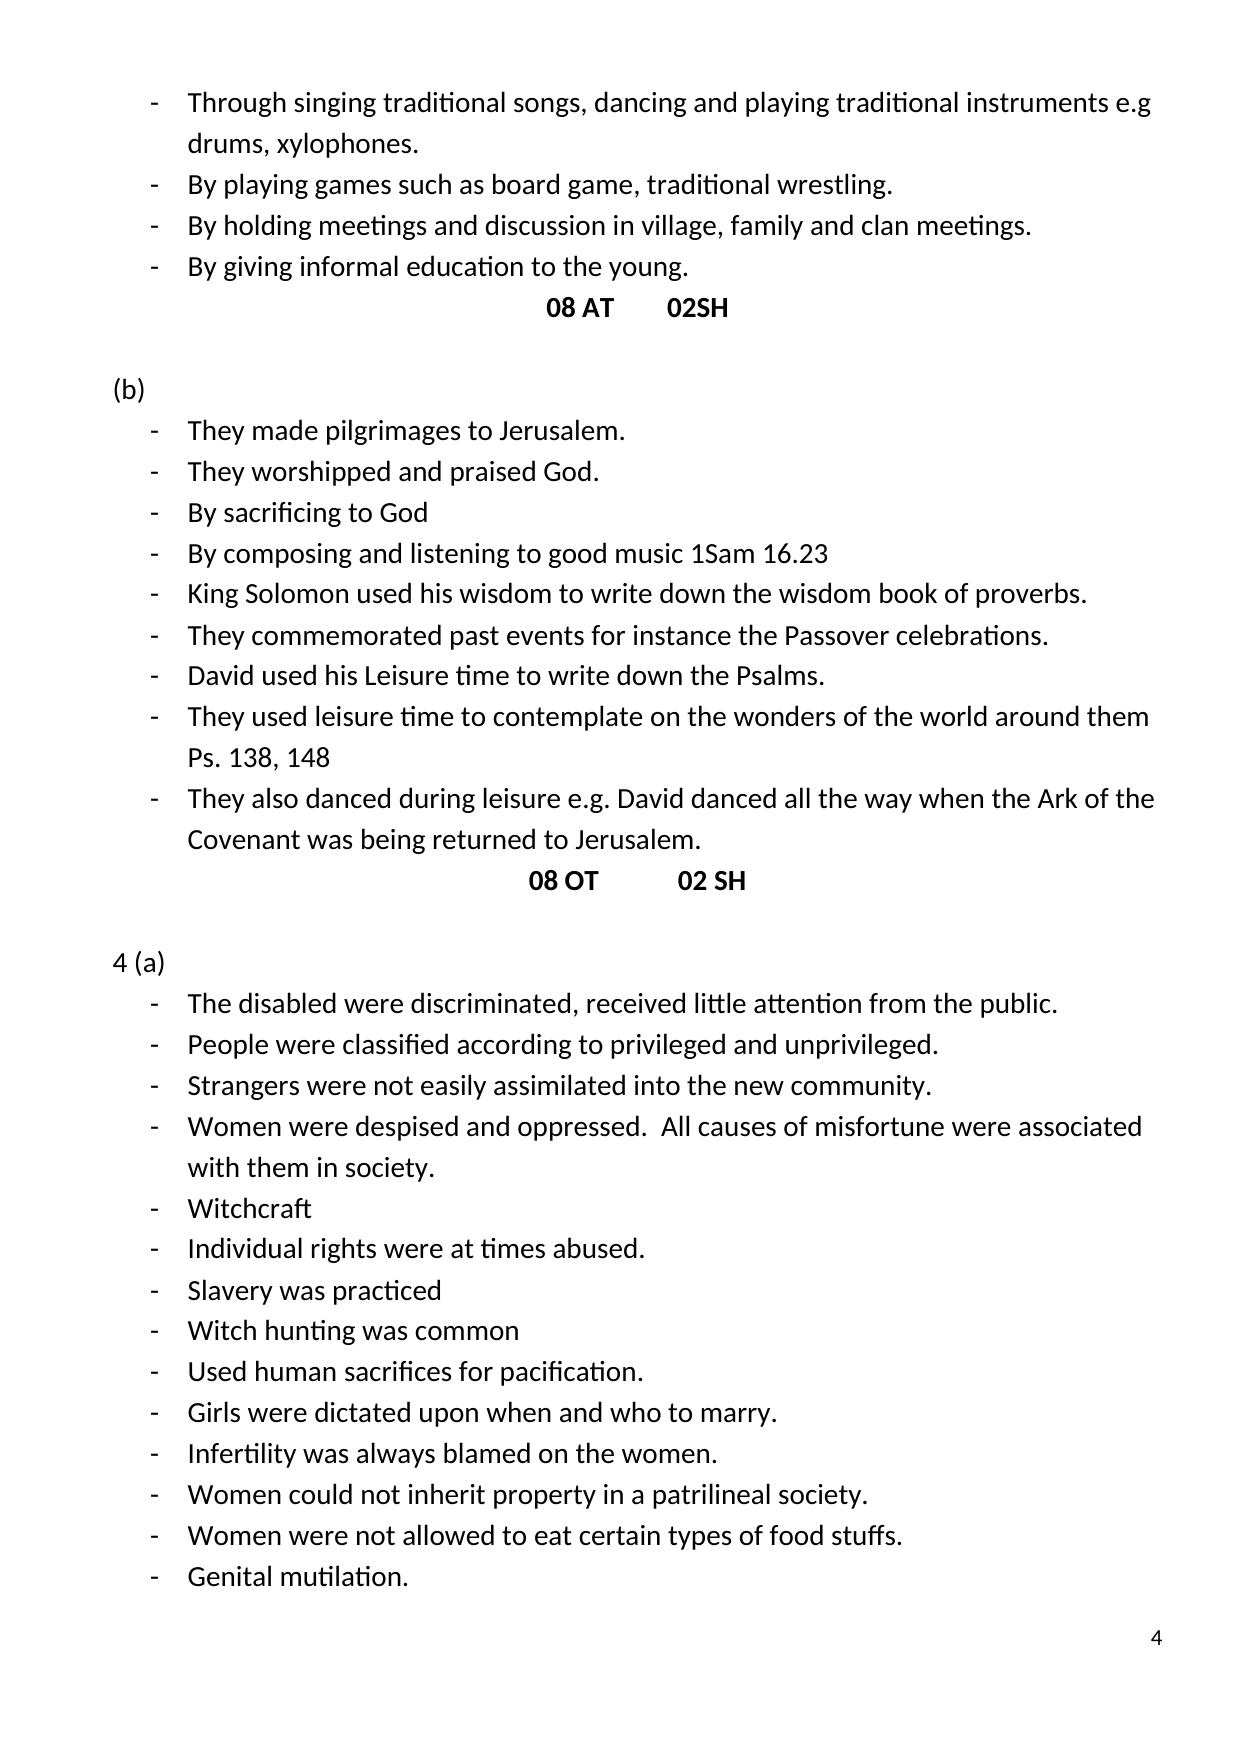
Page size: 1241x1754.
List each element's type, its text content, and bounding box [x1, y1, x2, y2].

list By composing and listening to good music 1Sam 16.23 [150, 535, 1162, 570]
list They also danced during leisure e.g. David danced all the way when the Ark of the Covenant was being returned to Jerusalem. [150, 780, 1162, 857]
list They commemorated past events for instance the Passover celebrations. [150, 617, 1162, 652]
list People were classified according to privileged and unprivileged. [150, 1026, 1162, 1062]
text 4 (a) [112, 944, 1162, 980]
list David used his Leisure time to write down the Psalms. [150, 657, 1162, 693]
list Women were not allowed to eat certain types of food stuffs. [150, 1517, 1162, 1553]
list Genital mutilation. [150, 1558, 1162, 1594]
list By playing games such as board game, traditional wrestling. [150, 166, 1162, 202]
list Witch hunting was common [150, 1312, 1162, 1348]
list By holding meetings and discussion in village, family and clan meetings. [150, 207, 1162, 243]
list By giving informal education to the young. [150, 248, 1162, 284]
text 08 OT 02 SH [112, 862, 1162, 898]
list Witchcraft [150, 1190, 1162, 1225]
text 08 AT 02SH [112, 289, 1162, 325]
list They made pilgrimages to Jerusalem. [150, 412, 1162, 447]
list King Solomon used his wisdom to write down the wisdom book of proverbs. [150, 576, 1162, 611]
list Used human sacrifices for pacification. [150, 1353, 1162, 1389]
list Strangers were not easily assimilated into the new community. [150, 1067, 1162, 1102]
list Girls were dictated upon when and who to marry. [150, 1394, 1162, 1430]
list Through singing traditional songs, dancing and playing traditional instruments e.g drums, xylophones. [150, 84, 1162, 161]
list Individual rights were at times abused. [150, 1231, 1162, 1266]
list Infertility was always blamed on the women. [150, 1435, 1162, 1471]
list Women could not inherit property in a patrilineal society. [150, 1476, 1162, 1512]
list By sacrificing to God [150, 494, 1162, 529]
list They worshipped and praised God. [150, 453, 1162, 488]
list Slavery was practiced [150, 1272, 1162, 1307]
list They used leisure time to contemplate on the wonders of the world around them Ps. 138, 148 [150, 698, 1162, 775]
list The disabled were discriminated, received little attention from the public. [150, 985, 1162, 1021]
list Women were despised and oppressed. All causes of misfortune were associated with them in society. [150, 1108, 1162, 1184]
text (b) [112, 371, 1162, 407]
